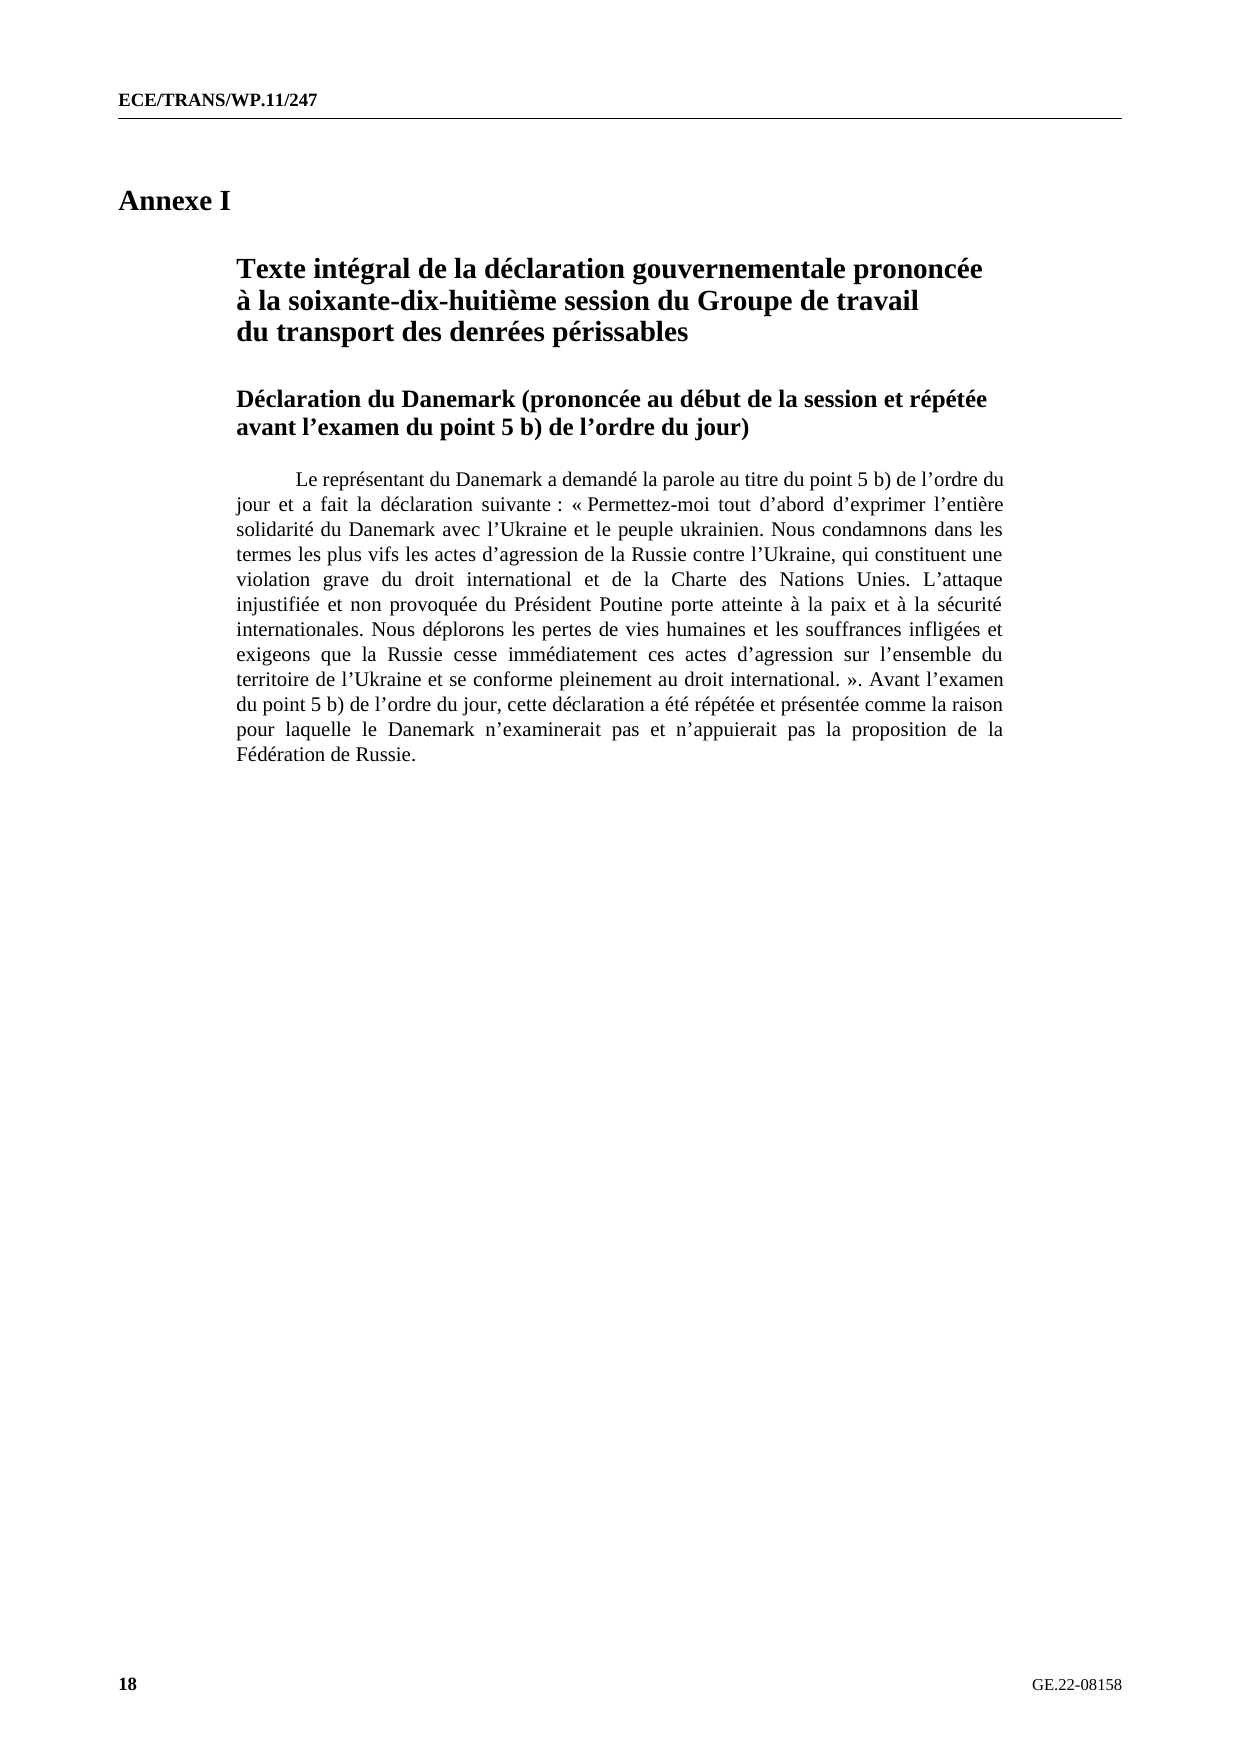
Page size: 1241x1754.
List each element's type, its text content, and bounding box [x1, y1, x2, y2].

text Le représentant du Danemark a demandé la parole au titre du point 5 b) de l’ordre du jour et a fait la déclaration suivante : « Permettez-moi tout d’abord d’exprimer l’entière solidarité du Danemark avec l’Ukraine et le peuple ukrainien. Nous condamnons dans les termes les plus vifs les actes d’agression de la Russie contre l’Ukraine, qui constituent une violation grave du droit international et de la Charte des Nations Unies. L’attaque injustifiée et non provoquée du Président Poutine porte atteinte à la paix et à la sécurité internationales. Nous déplorons les pertes de vies humaines et les souffrances infligées et exigeons que la Russie cesse immédiatement ces actes d’agression sur l’ensemble du territoire de l’Ukraine et se conforme pleinement au droit international. ». Avant l’examen du point 5 b) de l’ordre du jour, cette déclaration a été répétée et présentée comme la raison pour laquelle le Danemark n’examinerait pas et n’appuierait pas la proposition de la Fédération de Russie. [236, 466, 1004, 766]
text Annexe I [118, 185, 1004, 216]
text Déclaration du Danemark (prononcée au début de la session et répétée avant l’examen du point 5 b) de l’ordre du jour) [118, 385, 1004, 441]
text Texte intégral de la déclaration gouvernementale prononcée à la soixante-dix-huitième session du Groupe de travail du transport des denrées périssables [118, 254, 1004, 348]
